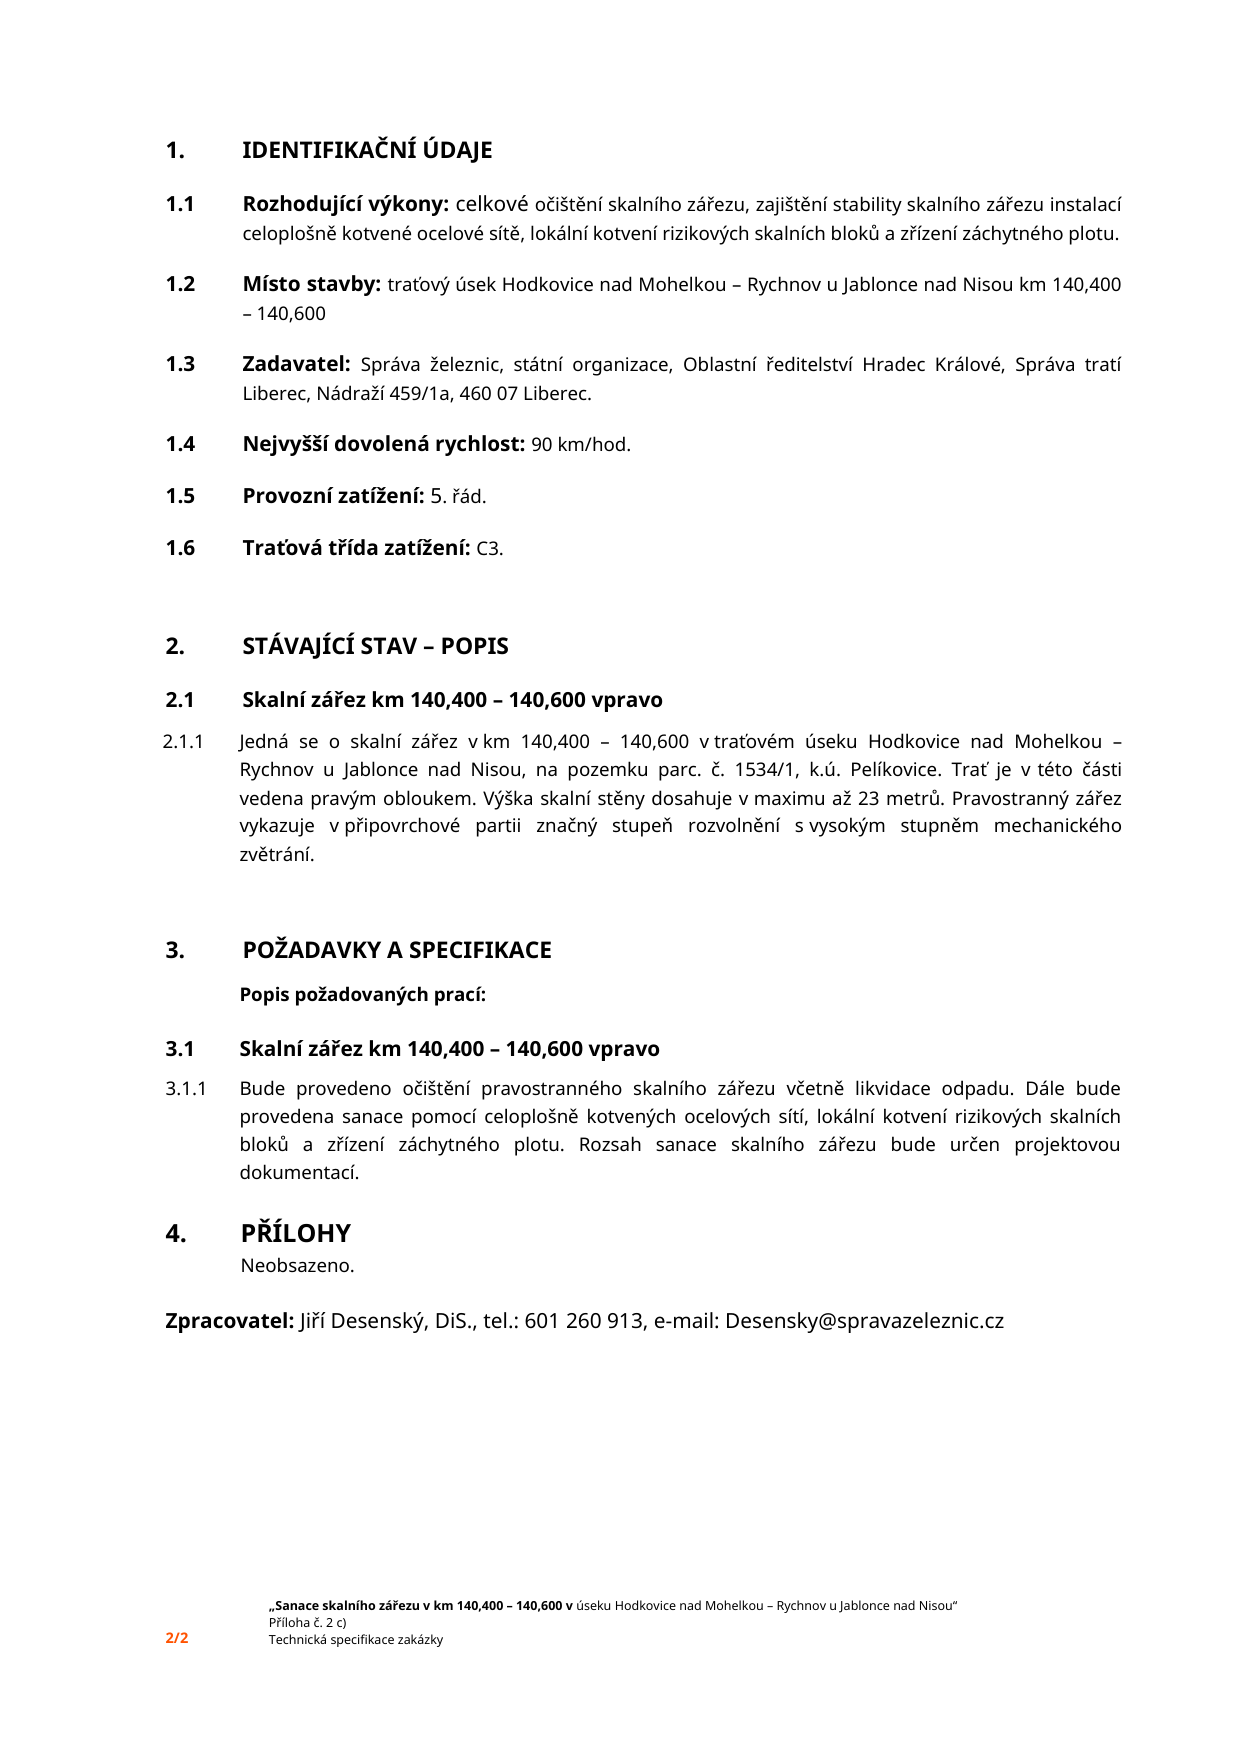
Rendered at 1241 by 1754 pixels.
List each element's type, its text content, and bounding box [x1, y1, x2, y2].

list PŘÍLOHY [165, 1215, 1122, 1249]
text Identifikační údaje [165, 134, 1122, 166]
text Provozní zatížení: 5. řád. [165, 481, 1122, 509]
list Bude provedeno očištění pravostranného skalního zářezu včetně likvidace odpadu. Dále bude provedena sanace pomocí celoplošně kotvených ocelových sítí, lokální kotvení rizikových skalních bloků a zřízení záchytného plotu. Rozsah sanace skalního zářezu bude určen projektovou dokumentací. [165, 1075, 1122, 1185]
list Neobsazeno. [240, 1253, 1122, 1278]
text Stávající stav – popis [165, 630, 1122, 661]
text Popis požadovaných prací: [165, 981, 1122, 1007]
text Traťová třída zatížení: C3. [165, 533, 1122, 561]
text Zadavatel: Správa železnic, státní organizace, Oblastní ředitelství Hradec Králové, Správa tratí Liberec, Nádraží 459/1a, 460 07 Liberec. [165, 349, 1122, 406]
text Požadavky a specifikace [165, 934, 1122, 966]
text Nejvyšší dovolená rychlost: 90 km/hod. [165, 429, 1122, 457]
text Rozhodující výkony: celkové očištění skalního zářezu, zajištění stability skalního zářezu instalací celoplošně kotvené ocelové sítě, lokální kotvení rizikových skalních bloků a zřízení záchytného plotu. [165, 189, 1122, 246]
text Místo stavby: traťový úsek Hodkovice nad Mohelkou – Rychnov u Jablonce nad Nisou km 140,400 – 140,600 [165, 269, 1122, 326]
text Jedná se o skalní zářez v km 140,400 – 140,600 v traťovém úseku Hodkovice nad Mohelkou – Rychnov u Jablonce nad Nisou, na pozemku parc. č. 1534/1, k.ú. Pelíkovice. Trať je v této části vedena pravým obloukem. Výška skalní stěny dosahuje v maximu až 23 metrů. Pravostranný zářez vykazuje v připovrchové partii značný stupeň rozvolnění s vysokým stupněm mechanického zvětrání. [162, 729, 1122, 866]
list Skalní zářez km 140,400 – 140,600 vpravo [165, 1034, 1122, 1063]
text Skalní zářez km 140,400 – 140,600 vpravo [165, 685, 1122, 713]
text Zpracovatel: Jiří Desenský, DiS., tel.: 601 260 913, e-mail: Desensky@spravazeleznic.cz [165, 1306, 1122, 1334]
